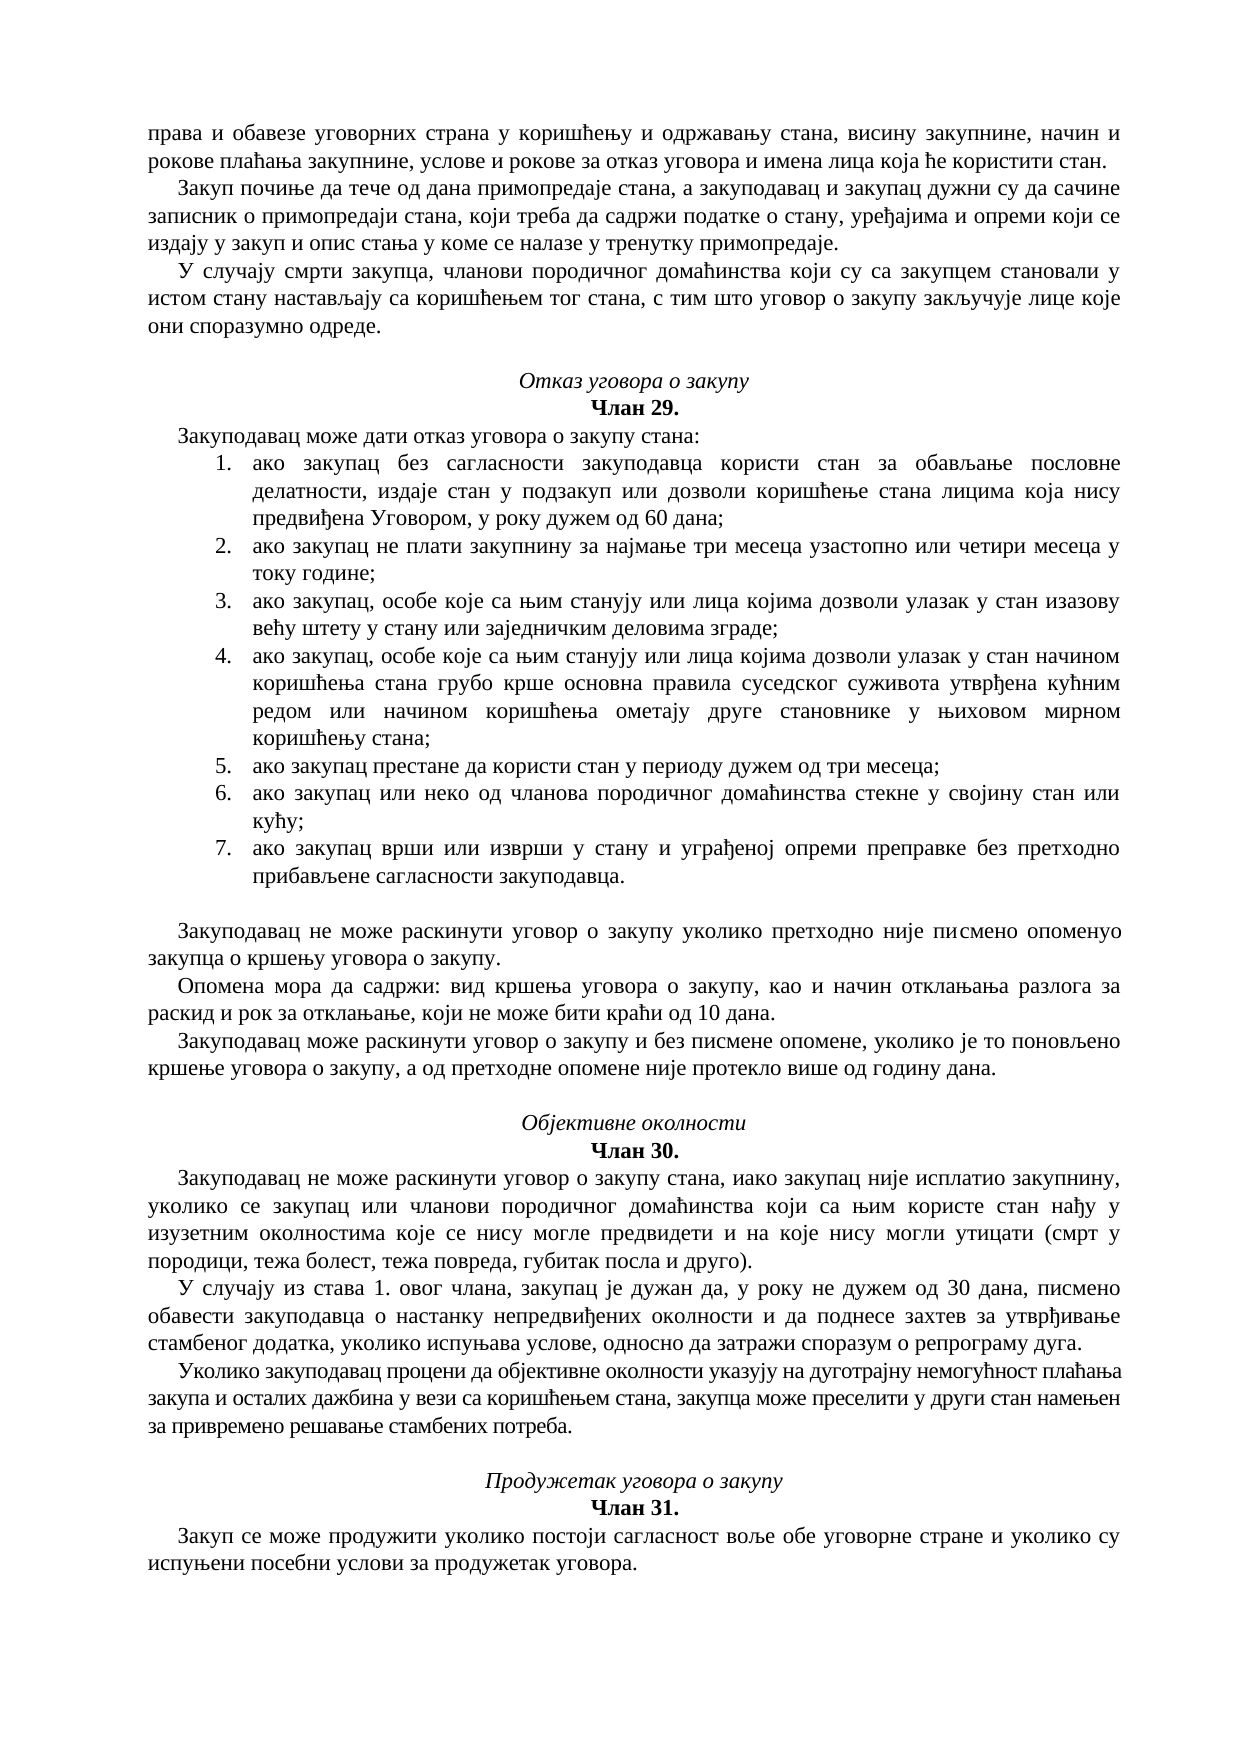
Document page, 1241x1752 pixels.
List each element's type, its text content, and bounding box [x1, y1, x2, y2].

list ако закупац без сагласности закуподавца користи стан за обављање пословне делатности, издаје стан у подзакуп или дозволи коришћење стана лицима која нису предвиђена Уговором, у року дужем од 60 дана; [215, 448, 1122, 531]
text Закуподавац може раскинути уговор о закупу и без писмене опомене, уколико је то поновљено кршење уговора о закупу, а од претходне опомене није протекло више од годину дана. [148, 1026, 1122, 1081]
text Закуп почиње да тече од дана примопредаје стана, а закуподавац и закупац дужни су да сачине записник о примопредаји стана, који треба да садржи податке о стану, уређајима и опреми који се издају у закуп и опис стања у коме се налазе у тренутку примопредаје. [148, 173, 1122, 256]
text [148, 118, 1122, 173]
text У случају смрти закупца, чланови породичног домаћинства који су са закупцем становали у истом стану настављају са коришћењем тог стана, с тим што уговор о закупу закључује лице које они споразумно одреде. [148, 256, 1122, 338]
text Уколико закуподавац процени да објективне околности указују на дуготрајну немогућност плаћања закупа и осталих дажбина у вези са коришћењем стана, закупца може преселити у други стан намењен за привремено решавање стамбених потреба. [148, 1356, 1122, 1438]
text Закуподавац може дати отказ уговора о закупу стана: [148, 421, 1122, 448]
text Објективне околности [148, 1108, 1122, 1136]
text Опомена мора да садржи: вид кршења уговора о закупу, као и начин отклањања разлога за раскид и рок за отклањање, који не може бити краћи од 10 дана. [148, 971, 1122, 1026]
list ако закупац или неко од чланова породичног домаћинства стекне у својину стан или кућу; [215, 778, 1122, 833]
list ако закупац престане да користи стан у периоду дужем од три месеца; [215, 751, 1122, 778]
text Члан 30. [148, 1136, 1122, 1163]
text Продужетак уговора о закупу [148, 1466, 1122, 1493]
list ако закупац, особе које са њим станују или лица којима дозволи улазак у стан изазову већу штету у стану или заједничким деловима зграде; [215, 586, 1122, 641]
text Члан 31. [148, 1493, 1122, 1521]
list ако закупац не плати закупнину за најмање три месеца узастопно или четири месеца у току године; [215, 531, 1122, 586]
text Члан 29. [148, 393, 1122, 421]
text Закуподавац не може раскинути уговор о закупу стана, иако закупац није исплатио закупнину, уколико се закупац или чланови породичног домаћинства који са њим користе стан нађу у изузетним околностима које се нису могле предвидети и на које нису могли утицати (смрт у породици, тежа болест, тежа повреда, губитак посла и друго). [148, 1163, 1122, 1273]
list ако закупац врши или изврши у стану и уграђеној опреми преправке без претходно прибављене сагласности закуподавца. [215, 833, 1122, 888]
text Отказ уговора о закупу [148, 366, 1122, 393]
list ако закупац, особе које са њим станују или лица којима дозволи улазак у стан начином коришћења стана грубо крше основна правила суседског суживота утврђена кућним редом или начином коришћења ометају друге становнике у њиховом мирном коришћењу стана; [215, 641, 1122, 751]
text Закуподавац не може раскинути уговор о закупу уколико претходно није пи­смено опоменуо закупца о кршењу уговора о закупу. [148, 916, 1122, 971]
text Закуп се може продужити уколико постоји сагласност воље обе уговорне стране и уколико су испуњени посебни услови за продужетак уговора. [148, 1521, 1122, 1576]
text У случају из става 1. овог члана, закупац је дужан да, у року не дужем од 30 дана, писмено обавести закуподавца о настанку непредвиђених околности и да поднесе захтев за утврђивање стамбеног додатка, уколико испуњава услове, односно да затражи споразум о репрограму дуга. [148, 1273, 1122, 1356]
